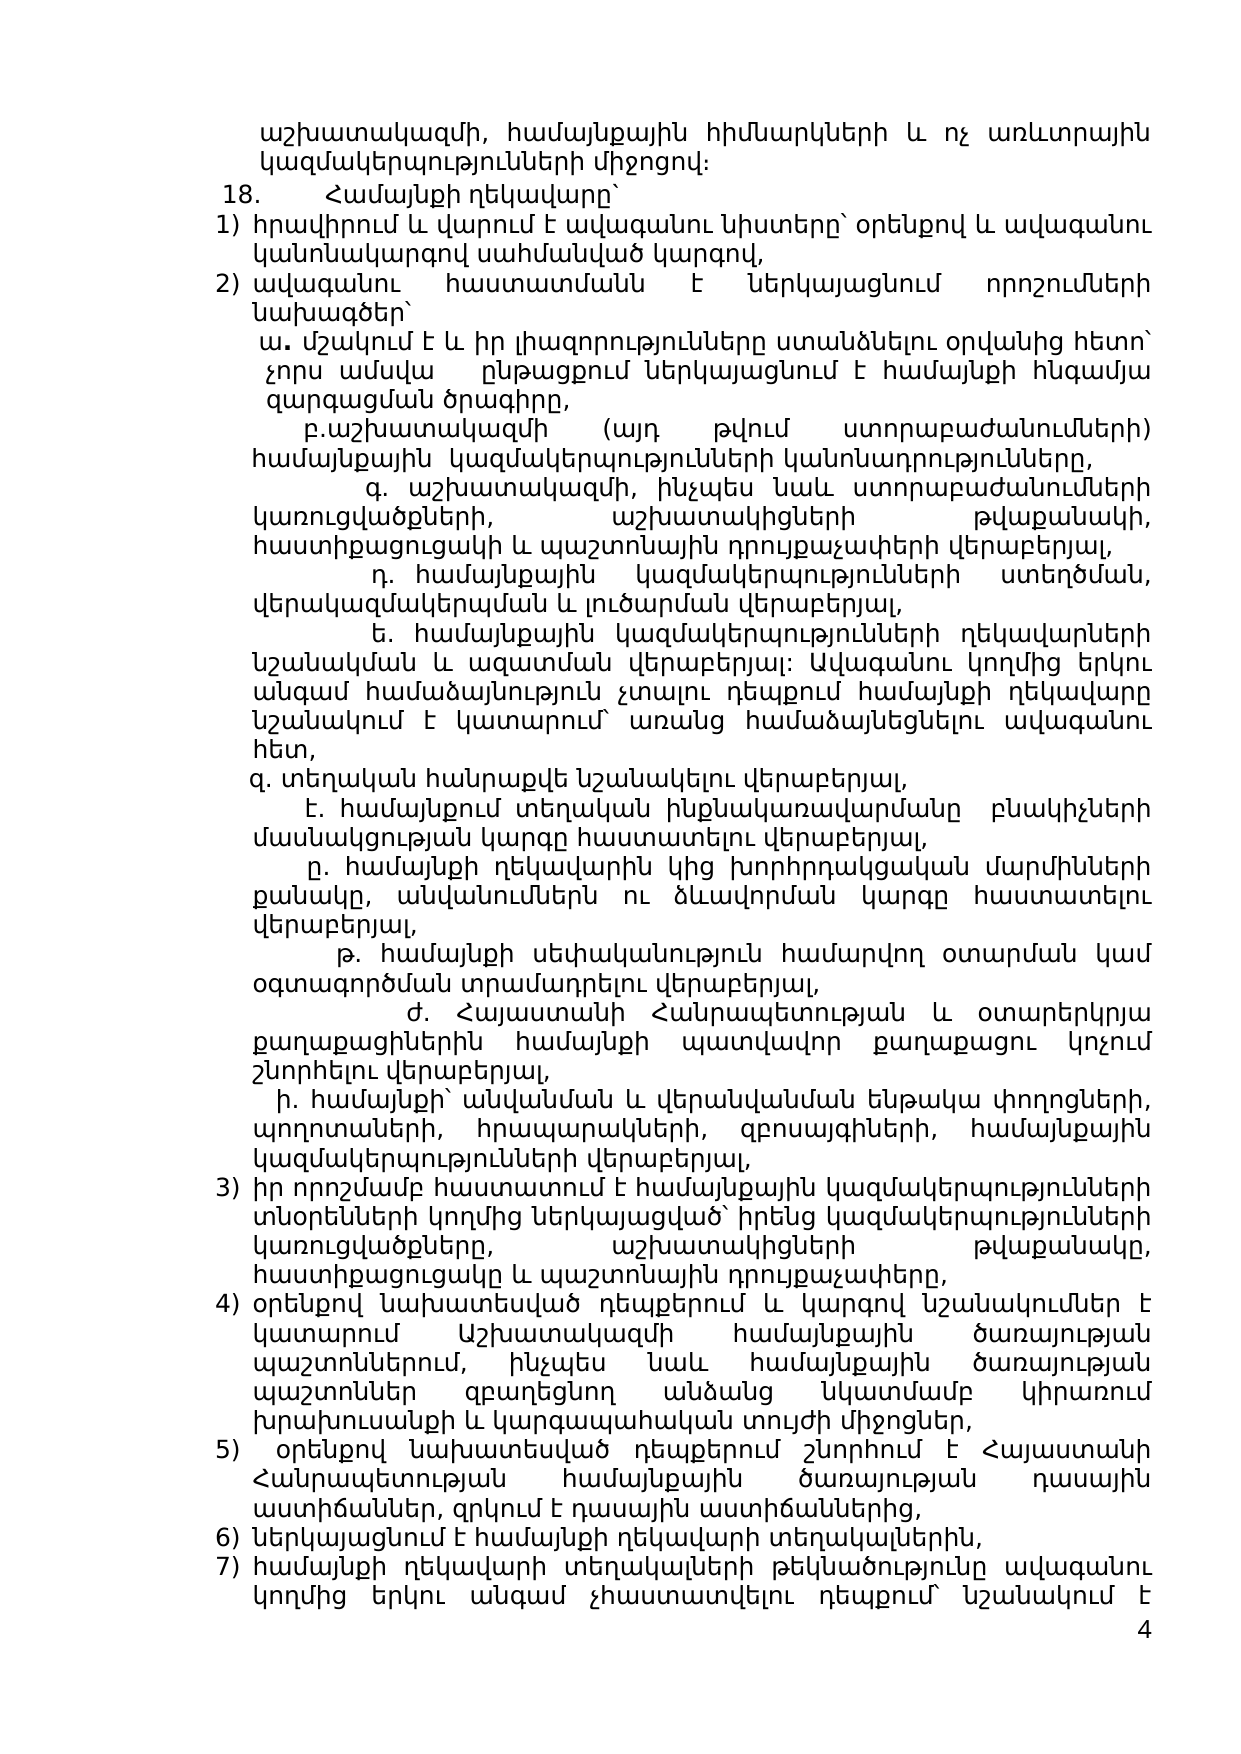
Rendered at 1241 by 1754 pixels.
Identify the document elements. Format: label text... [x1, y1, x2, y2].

text ե. համայնքային կազմակերպությունների ղեկավարների նշանակման և ազատման վերաբերյալ: Ավագանու կողմից երկու անգամ համաձայնություն չտալու դեպքում համայնքի ղեկավարը նշանակում է կատարում՝ առանց համաձայնեցնելու ավագանու հետ, [177, 619, 395, 765]
list օրենքով նախատեսված դեպքերում և կարգով նշանակումներ է կատարում Աշխատակազմի համայնքային ծառայության պաշտոններում, ինչպես նաև համայնքային ծառայության պաշտոններ զբաղեցնող անձանց նկատմամբ կիրառում խրախուսանքի և կարգապահական տույժի միջոցներ, [215, 1290, 1152, 1436]
list հրավիրում և վարում է ավագանու նիստերը՝ օրենքով և ավագանու կանոնակարգով սահմանված կարգով, [215, 211, 1152, 269]
text թ. համայնքի սեփականություն համարվող օտարման կամ օգտագործման տրամադրելու վերաբերյալ, [177, 940, 1152, 998]
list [222, 118, 1152, 176]
text ը. համայնքի ղեկավարին կից խորհրդակցական մարմինների քանակը, անվանումներն ու ձևավորման կարգը հաստատելու վերաբերյալ, [177, 852, 1152, 940]
text ժ. Հայաստանի Հանրապետության և օտարերկրյա քաղաքացիներին համայնքի պատվավոր քաղաքացու կոչում շնորհելու վերաբերյալ, [177, 998, 1152, 1086]
list իր որոշմամբ հաստատում է համայնքային կազմակերպությունների տնօրենների կողմից ներկայացված՝ իրենց կազմակերպությունների կառուցվածքները, աշխատակիցների թվաքանակը, հաստիքացուցակը և պաշտոնային դրույքաչափերը, [215, 1173, 1152, 1290]
list օրենքով նախատեսված դեպքերում շնորհում է Հայաստանի Հանրապետության համայնքային ծառայության դասային աստիճաններ, զրկում է դասային աստիճաններից, [215, 1436, 1152, 1523]
text ե. համայնքային կազմակերպությունների ղեկավարների նշանակման և ազատման վերաբերյալ: Ավագանու կողմից երկու անգամ համաձայնություն չտալու դեպքում համայնքի ղեկավարը նշանակում է կատարում՝ առանց համաձայնեցնելու ավագանու հետ, [414, 619, 960, 677]
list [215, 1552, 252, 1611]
text զ. տեղական հանրաքվե նշանակելու վերաբերյալ, [177, 765, 1152, 794]
text գ. աշխատակազմի, ինչպես նաև ստորաբաժանումների կառուցվածքների, աշխատակիցների թվաքանակի, հաստիքացուցակի և պաշտոնային դրույքաչափերի վերաբերյալ, [177, 473, 1152, 561]
text ե. համայնքային կազմակերպությունների ղեկավարների նշանակման և ազատման վերաբերյալ: Ավագանու կողմից երկու անգամ համաձայնություն չտալու դեպքում համայնքի ղեկավարը նշանակում է կատարում՝ առանց համաձայնեցնելու ավագանու հետ, [316, 706, 1152, 765]
text ա. մշակում է և իր լիազորությունները ստանձնելու օրվանից հետո՝ չորս ամսվա ընթացքում ներկայացնում է համայնքի հնգամյա զարգացման ծրագիրը, [177, 327, 1152, 415]
text բ.աշխատակազմի (այդ թվում ստորաբաժանումների) համայնքային կազմակերպությունների կանոնադրությունները, [250, 415, 1152, 473]
list ներկայացնում է համայնքի ղեկավարի տեղակալներին, [215, 1523, 1152, 1552]
text է. համայնքում տեղական ինքնակառավարմանը բնակիչների մասնակցության կարգը հաստատելու վերաբերյալ, [177, 794, 1152, 852]
list ավագանու հաստատմանն է ներկայացնում որոշումների նախագծեր՝ [215, 269, 1152, 327]
text դ. համայնքային կազմակերպությունների ստեղծման, վերակազմակերպման և լուծարման վերաբերյալ, [177, 561, 1152, 619]
list Համայնքի ղեկավարը` [222, 176, 1152, 211]
text ի. համայնքի՝ անվանման և վերանվանման ենթակա փողոցների, պողոտաների, հրապարակների, զբոսայգիների, համայնքային կազմակերպությունների վերաբերյալ, [177, 1086, 1152, 1173]
